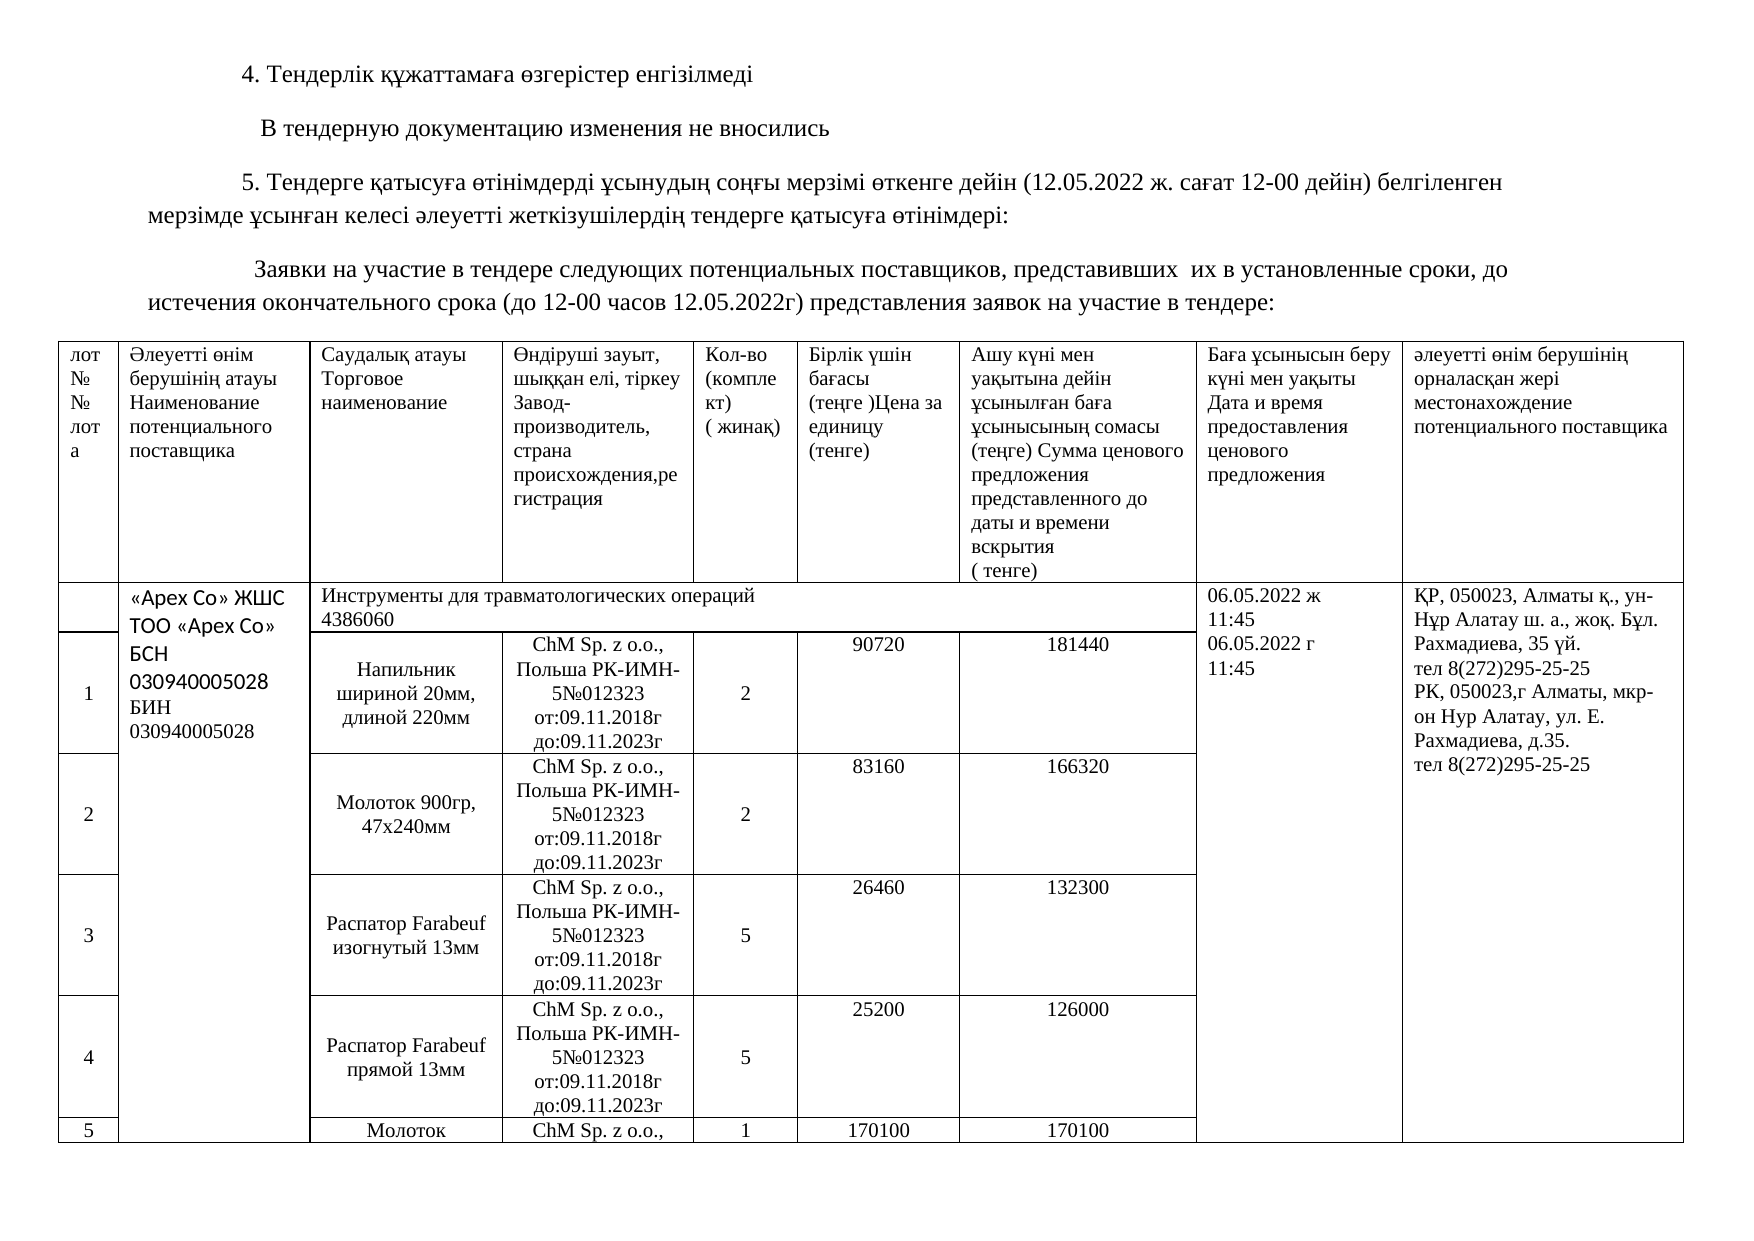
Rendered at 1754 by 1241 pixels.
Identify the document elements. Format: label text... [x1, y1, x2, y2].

table_header лот № № лота [59, 342, 118, 582]
table_cell 83160 [798, 754, 959, 874]
table_cell 4 [59, 996, 118, 1117]
table_cell 2 [694, 754, 797, 874]
table_cell 181440 [960, 633, 1196, 753]
table_cell ChM Sp. z o.o., Польша РК-ИМН-5№012323 от:09.11.2018г до:09.11.2023г [503, 754, 693, 874]
table_cell Напильник шириной 20мм, длиной 220мм [311, 633, 502, 753]
table_cell 5 [694, 875, 797, 995]
table_cell 1 [59, 633, 118, 753]
table_cell Молоток 900гр, 47x240мм [311, 754, 502, 874]
table_cell 170100 [798, 1118, 959, 1142]
table_cell 26460 [798, 875, 959, 995]
table_cell 06.05.2022 ж 11:45 06.05.2022 г 11:45 [1197, 583, 1402, 1142]
table_cell 25200 [798, 996, 959, 1117]
table_header Өндіруші зауыт, шыққан елі, тіркеу Завод-производитель, страна происхождения,регистрация [503, 342, 693, 582]
table_cell 2 [694, 633, 797, 753]
table_cell ChM Sp. z o.o., Польша РК-ИМН-5№012323 от:09.11.2018г до:09.11.2023г [503, 875, 693, 995]
text В тендерную документацию изменения не вносились [148, 113, 1536, 142]
table_cell [59, 583, 118, 631]
table_header Әлеуетті өнім берушінің атауы Наименование потенциального поставщика [119, 342, 309, 582]
table_cell ChM Sp. z o.o., Польша РК-ИМН-5№012323 от:09.11.2018г до:09.11.2023г [503, 633, 693, 753]
table_cell 166320 [960, 754, 1196, 874]
table_cell 90720 [798, 633, 959, 753]
table_cell 5 [59, 1118, 118, 1142]
table_cell 3 [59, 875, 118, 995]
table_cell 5 [694, 996, 797, 1117]
table_cell 132300 [960, 875, 1196, 995]
table_header Кол-во (комплект)( жинақ) [694, 342, 797, 582]
table_cell 1 [694, 1118, 797, 1142]
text 5. Тендерге қатысуға өтінімдерді ұсынудың соңғы мерзімі өткенге дейін (12.05.2022 ж. сағат 12-00 дейін) белгіленген мерзімде ұсынған келесі әлеуетті жеткізушілердің тендерге қатысуға өтінімдері: [148, 167, 1536, 228]
table_cell ҚР, 050023, Алматы қ., ун-Нұр Алатау ш. а., жоқ. Бұл. Рахмадиева, 35 үй. тел 8(272)295-25-25 РК, 050023,г Алматы, мкр-он Нур Алатау, ул. Е. Рахмадиева, д.35. тел 8(272)295-25-25 [1403, 583, 1683, 1142]
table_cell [503, 996, 693, 1117]
table_cell 2 [59, 754, 118, 874]
table_cell 126000 [960, 996, 1196, 1117]
table_header әлеуетті өнім берушінің орналасқан жері местонахождение потенциального поставщика [1403, 342, 1683, 582]
table_cell Молоток 700г/40мм [311, 1118, 502, 1142]
table_header Ашу күні мен уақытына дейін ұсынылған баға ұсынысының сомасы (теңге) Cумма ценового предложения представленного до даты и времени вскрытия ( тенге) [960, 342, 1196, 582]
table_header Баға ұсынысын беру күні мен уақыты Дата и время предоставления ценового предложения [1197, 342, 1402, 582]
table_cell 170100 [960, 1118, 1196, 1142]
text Заявки на участие в тендере следующих потенциальных поставщиков, представивших их в установленные сроки, до истечения окончательного срока (до 12-00 часов 12.05.2022г) представления заявок на участие в тендере: [148, 254, 1536, 315]
text 4. Тендерлік құжаттамаға өзгерістер енгізілмеді [148, 59, 1536, 88]
table_cell Распатор Farabeuf прямой 13мм [311, 996, 502, 1117]
table_cell «Арех Со» ЖШС ТОО «Арех Со» БСН 030940005028 БИН 030940005028 [119, 583, 309, 1142]
table_cell Инструменты для травматологических операций 4386060 [311, 583, 1196, 631]
table_cell Распатор Farabeuf изогнутый 13мм [311, 875, 502, 995]
table_header Бірлік үшін бағасы (теңге )Цена за единицу (тенге) [798, 342, 959, 582]
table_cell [503, 1118, 693, 1142]
table_header Саудалық атауы Торговое наименование [311, 342, 502, 582]
